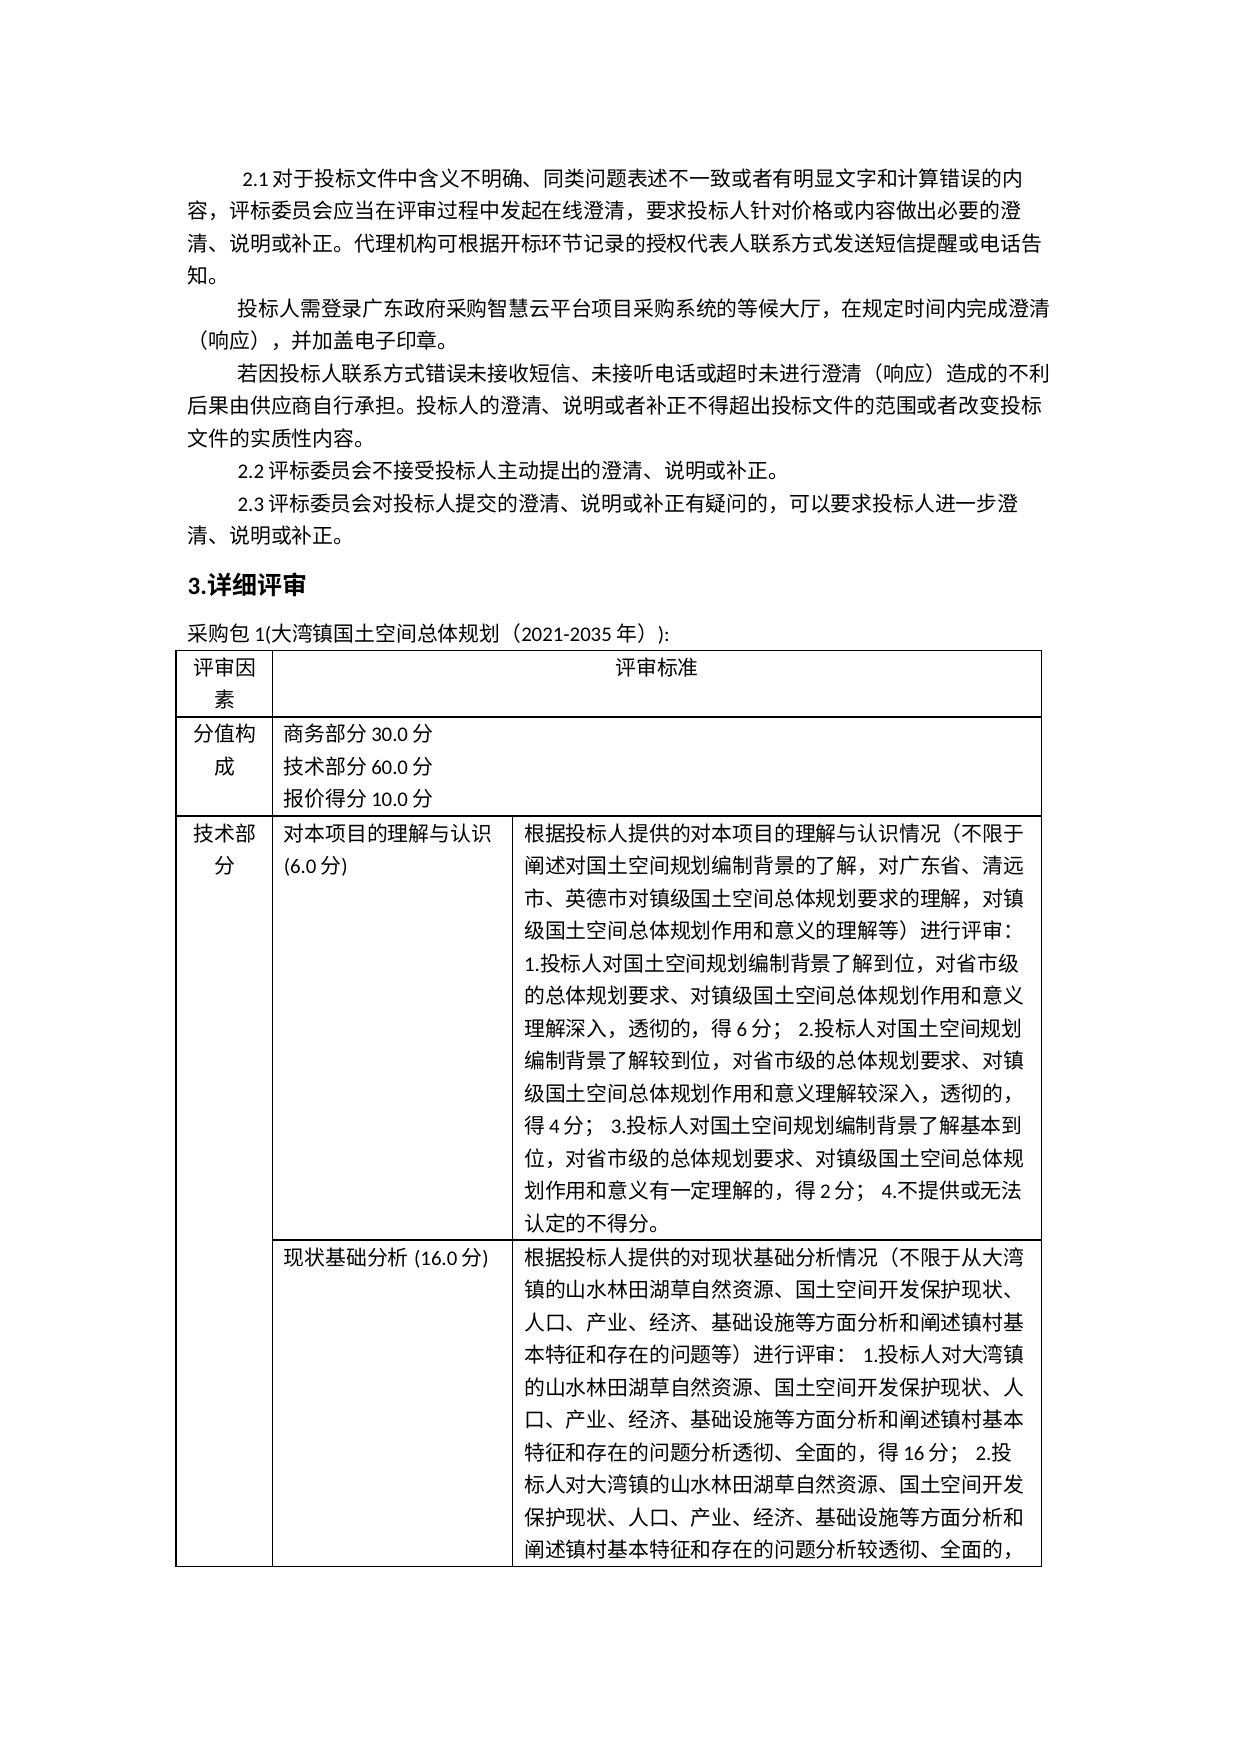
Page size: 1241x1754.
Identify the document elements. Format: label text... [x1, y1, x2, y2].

table_cell 根据投标人提供的对本项目的理解与认识情况（不限于阐述对国土空间规划编制背景的了解，对广东省、清远市、英德市对镇级国土空间总体规划要求的理解，对镇级国土空间总体规划作用和意义的理解等）进行评审： 1.投标人对国土空间规划编制背景了解到位，对省市级的总体规划要求、对镇级国土空间总体规划作用和意义理解深入，透彻的，得6分； 2.投标人对国土空间规划编制背景了解较到位，对省市级的总体规划要求、对镇级国土空间总体规划作用和意义理解较深入，透彻的，得4分； 3.投标人对国土空间规划编制背景了解基本到位，对省市级的总体规划要求、对镇级国土空间总体规划作用和意义有一定理解的，得2分； 4.不提供或无法认定的不得分。 [513, 817, 1041, 1239]
table_header 评审因素 [177, 651, 272, 716]
table_header 评审标准 [273, 651, 1041, 716]
table_cell 现状基础分析 (16.0分) [273, 1241, 512, 1566]
table_cell 商务部分30.0分 技术部分60.0分 报价得分10.0分 [273, 718, 1041, 815]
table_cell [513, 1241, 1041, 1566]
text 2.3评标委员会对投标人提交的澄清、说明或补正有疑问的，可以要求投标人进一步澄清、说明或补正。 [187, 487, 1053, 552]
text 投标人需登录广东政府采购智慧云平台项目采购系统的等候大厅，在规定时间内完成澄清（响应），并加盖电子印章。 [187, 292, 1053, 357]
text 3.详细评审 [187, 552, 1053, 617]
text 2.2评标委员会不接受投标人主动提出的澄清、说明或补正。 [187, 454, 1053, 487]
table_cell 技术部分 [177, 817, 272, 1566]
text 采购包1(大湾镇国土空间总体规划（2021-2035年）): [187, 617, 1053, 649]
text 若因投标人联系方式错误未接收短信、未接听电话或超时未进行澄清（响应）造成的不利后果由供应商自行承担。投标人的澄清、说明或者补正不得超出投标文件的范围或者改变投标文件的实质性内容。 [187, 357, 1053, 454]
text 2.1对于投标文件中含义不明确、同类问题表述不一致或者有明显文字和计算错误的内容，评标委员会应当在评审过程中发起在线澄清，要求投标人针对价格或内容做出必要的澄清、说明或补正。代理机构可根据开标环节记录的授权代表人联系方式发送短信提醒或电话告知。 [187, 162, 1053, 292]
table_cell 分值构成 [177, 718, 272, 815]
table_cell 对本项目的理解与认识 (6.0分) [273, 817, 512, 1239]
